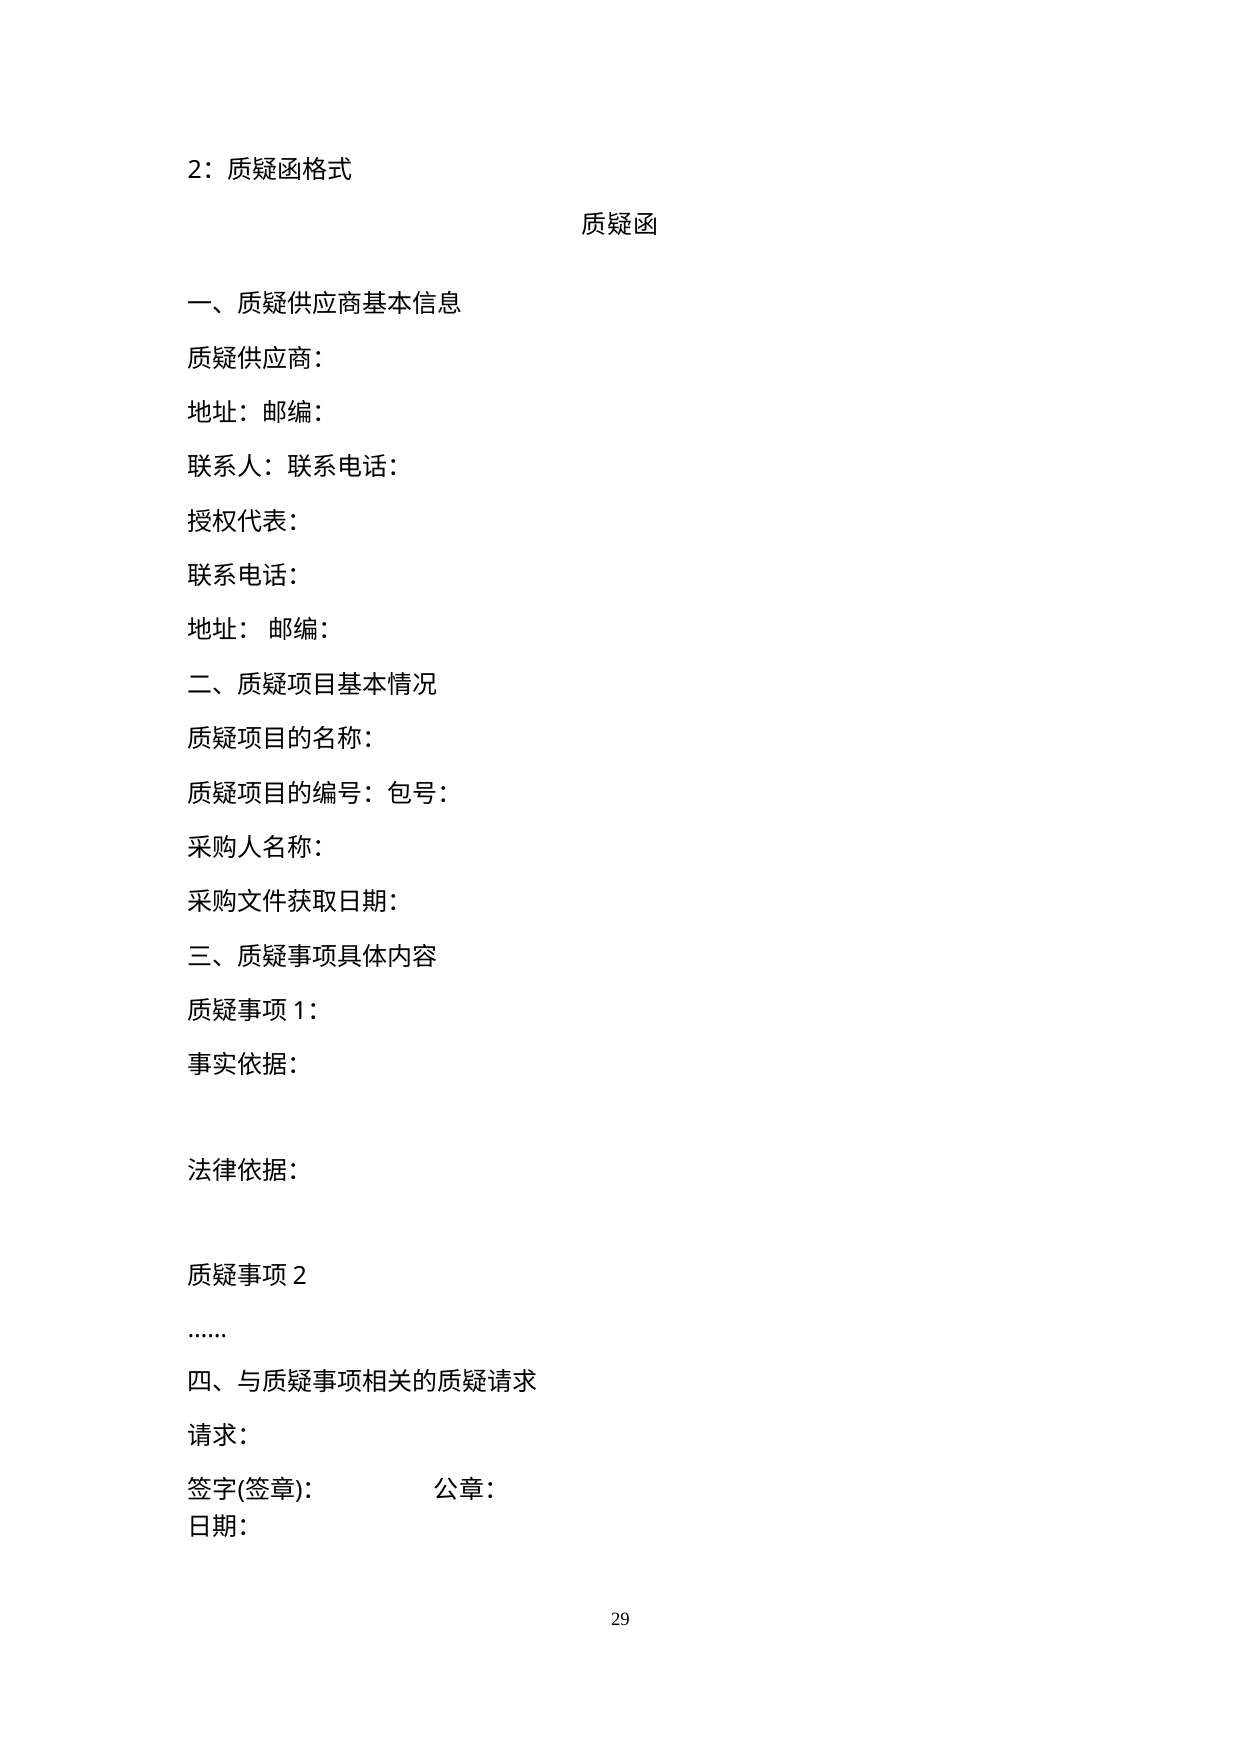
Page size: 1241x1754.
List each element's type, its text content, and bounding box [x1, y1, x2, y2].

text 质疑事项1： [187, 991, 1053, 1027]
text 事实依据： [187, 1045, 1053, 1081]
text 签字(签章)： 公章： [187, 1470, 1053, 1506]
text 2：质疑函格式 [187, 150, 1053, 186]
text 地址： 邮编： [187, 610, 1053, 646]
text 联系电话： [187, 556, 1053, 592]
text 质疑供应商： [187, 338, 1053, 374]
text 采购人名称： [187, 827, 1053, 864]
text 一、质疑供应商基本信息 [187, 284, 1053, 320]
text 三、质疑事项具体内容 [187, 936, 1053, 972]
text 质疑函 [187, 204, 1053, 241]
text 请求： [187, 1416, 1053, 1452]
text 地址：邮编： [187, 392, 1053, 429]
text 四、与质疑事项相关的质疑请求 [187, 1361, 1053, 1397]
text 法律依据： [187, 1150, 1053, 1187]
text 日期： [187, 1506, 1053, 1542]
text …… [187, 1310, 1053, 1344]
text 二、质疑项目基本情况 [187, 664, 1053, 701]
text 联系人：联系电话： [187, 447, 1053, 483]
text 质疑项目的编号：包号： [187, 773, 1053, 809]
text 授权代表： [187, 501, 1053, 537]
text 采购文件获取日期： [187, 882, 1053, 918]
text 质疑事项2 [187, 1256, 1053, 1292]
text 质疑项目的名称： [187, 719, 1053, 755]
